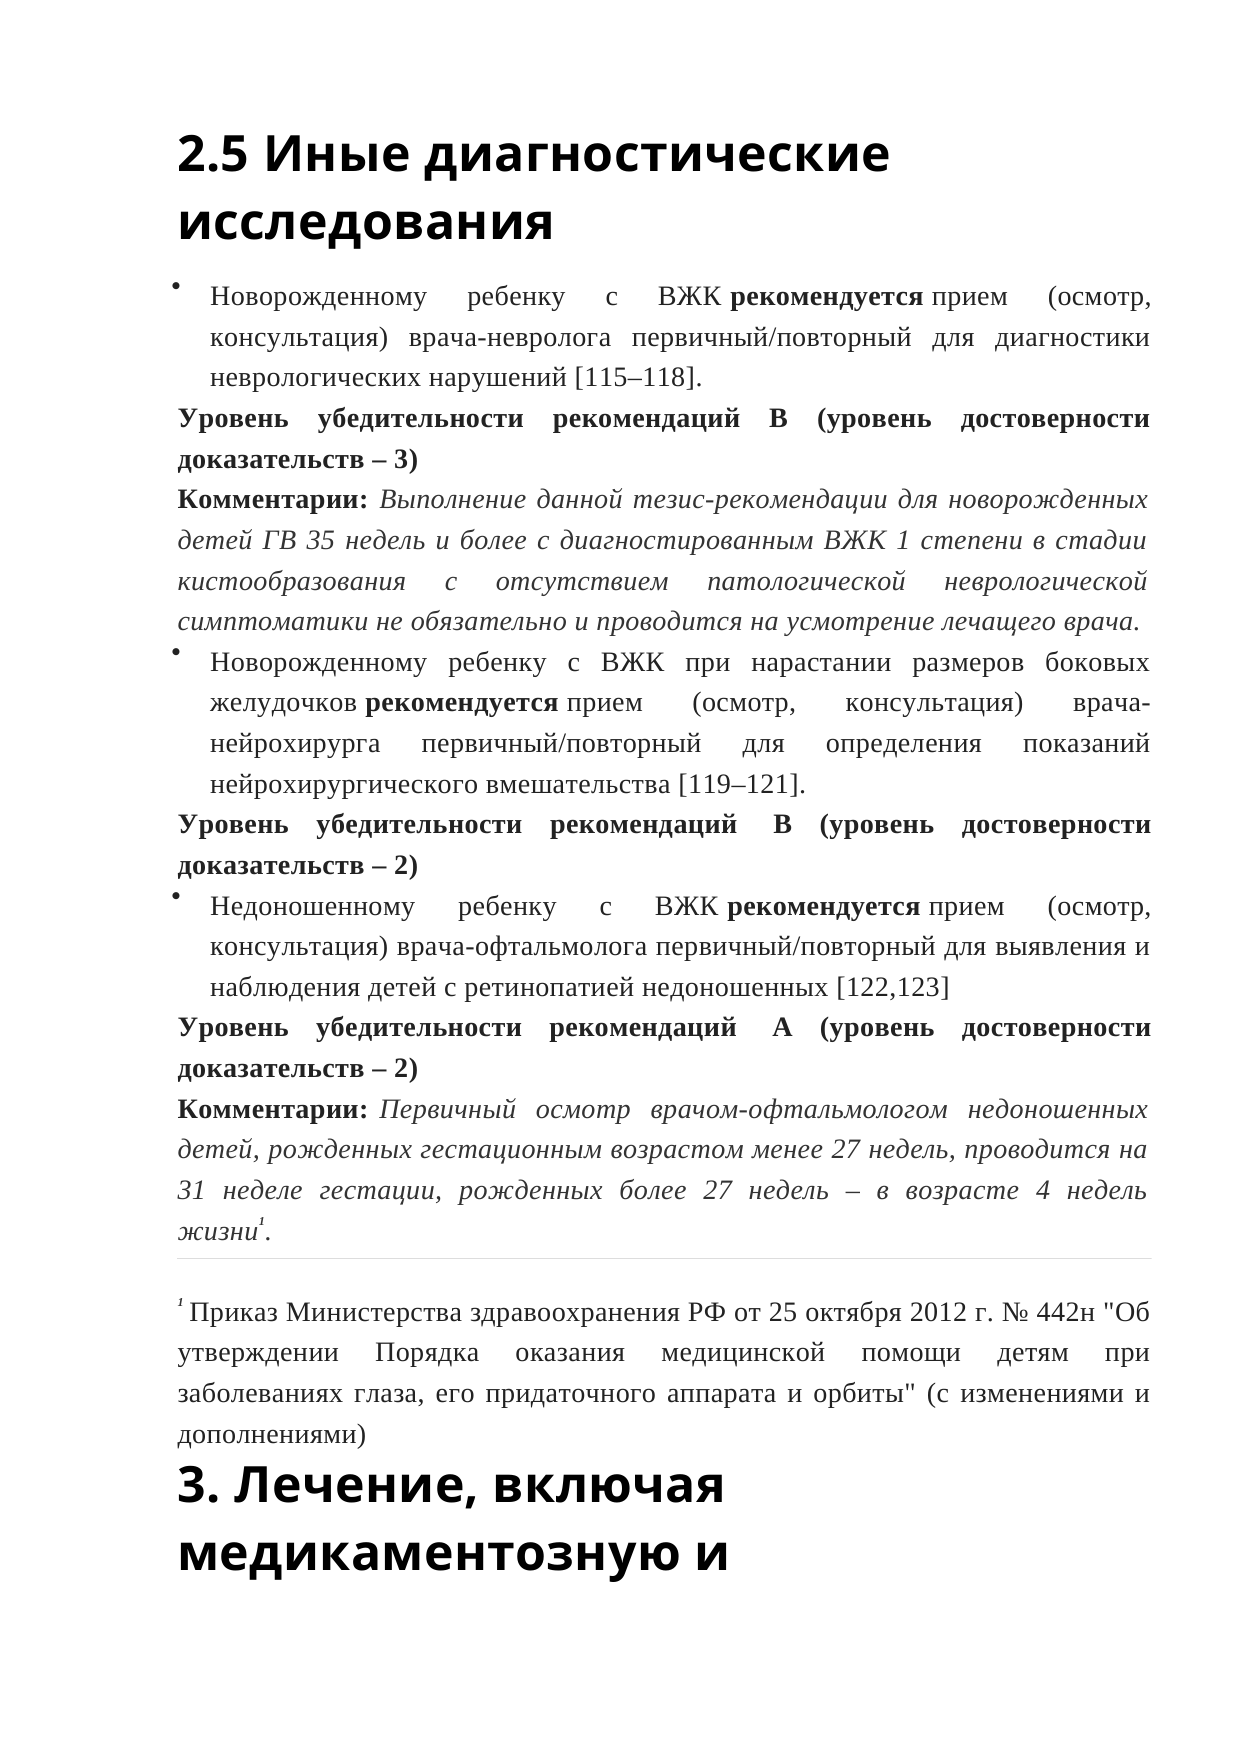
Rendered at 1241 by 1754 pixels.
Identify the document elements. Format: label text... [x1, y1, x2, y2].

text Комментарии: Первичный осмотр врачом-офтальмологом недоношенных детей, рожденных гестационным возрастом менее 27 недель, проводится на 31 неделе гестации, рожденных более 27 недель – в возрасте 4 недель жизни1. [177, 1083, 1152, 1246]
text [177, 1449, 1152, 1585]
text Комментарии: Выполнение данной тезис-рекомендации для новорожденных детей ГВ 35 недель и более с диагностированным ВЖК 1 степени в стадии кистообразования с отсутствием патологической неврологической симптоматики не обязательно и проводится на усмотрение лечащего врача. [177, 474, 1152, 637]
text 2.5 Иные диагностические исследования [177, 118, 1152, 254]
text Уровень убедительности рекомендаций В (уровень достоверности доказательств – 2) [177, 799, 1152, 880]
list Новорожденному ребенку с ВЖК рекомендуется прием (осмотр, консультация) врача-невролога первичный/повторный для диагностики неврологических нарушений [115–118]. [172, 271, 1152, 393]
list Новорожденному ребенку с ВЖК при нарастании размеров боковых желудочков рекомендуется прием (осмотр, консультация) врача-нейрохирурга первичный/повторный для определения показаний нейрохирургического вмешательства [119–121]. [172, 637, 1152, 799]
list Недоношенному ребенку с ВЖК рекомендуется прием (осмотр, консультация) врача-офтальмолога первичный/повторный для выявления и наблюдения детей с ретинопатией недоношенных [122,123] [172, 880, 1152, 1002]
text Уровень убедительности рекомендаций А (уровень достоверности доказательств – 2) [177, 1002, 1152, 1083]
text 1 Приказ Министерства здравоохранения РФ от 25 октября 2012 г. № 442н "Об утверждении Порядка оказания медицинской помощи детям при заболеваниях глаза, его придаточного аппарата и орбиты" (с изменениями и дополнениями) [177, 1287, 1152, 1449]
text Уровень убедительности рекомендаций В (уровень достоверности доказательств – 3) [177, 393, 1152, 474]
